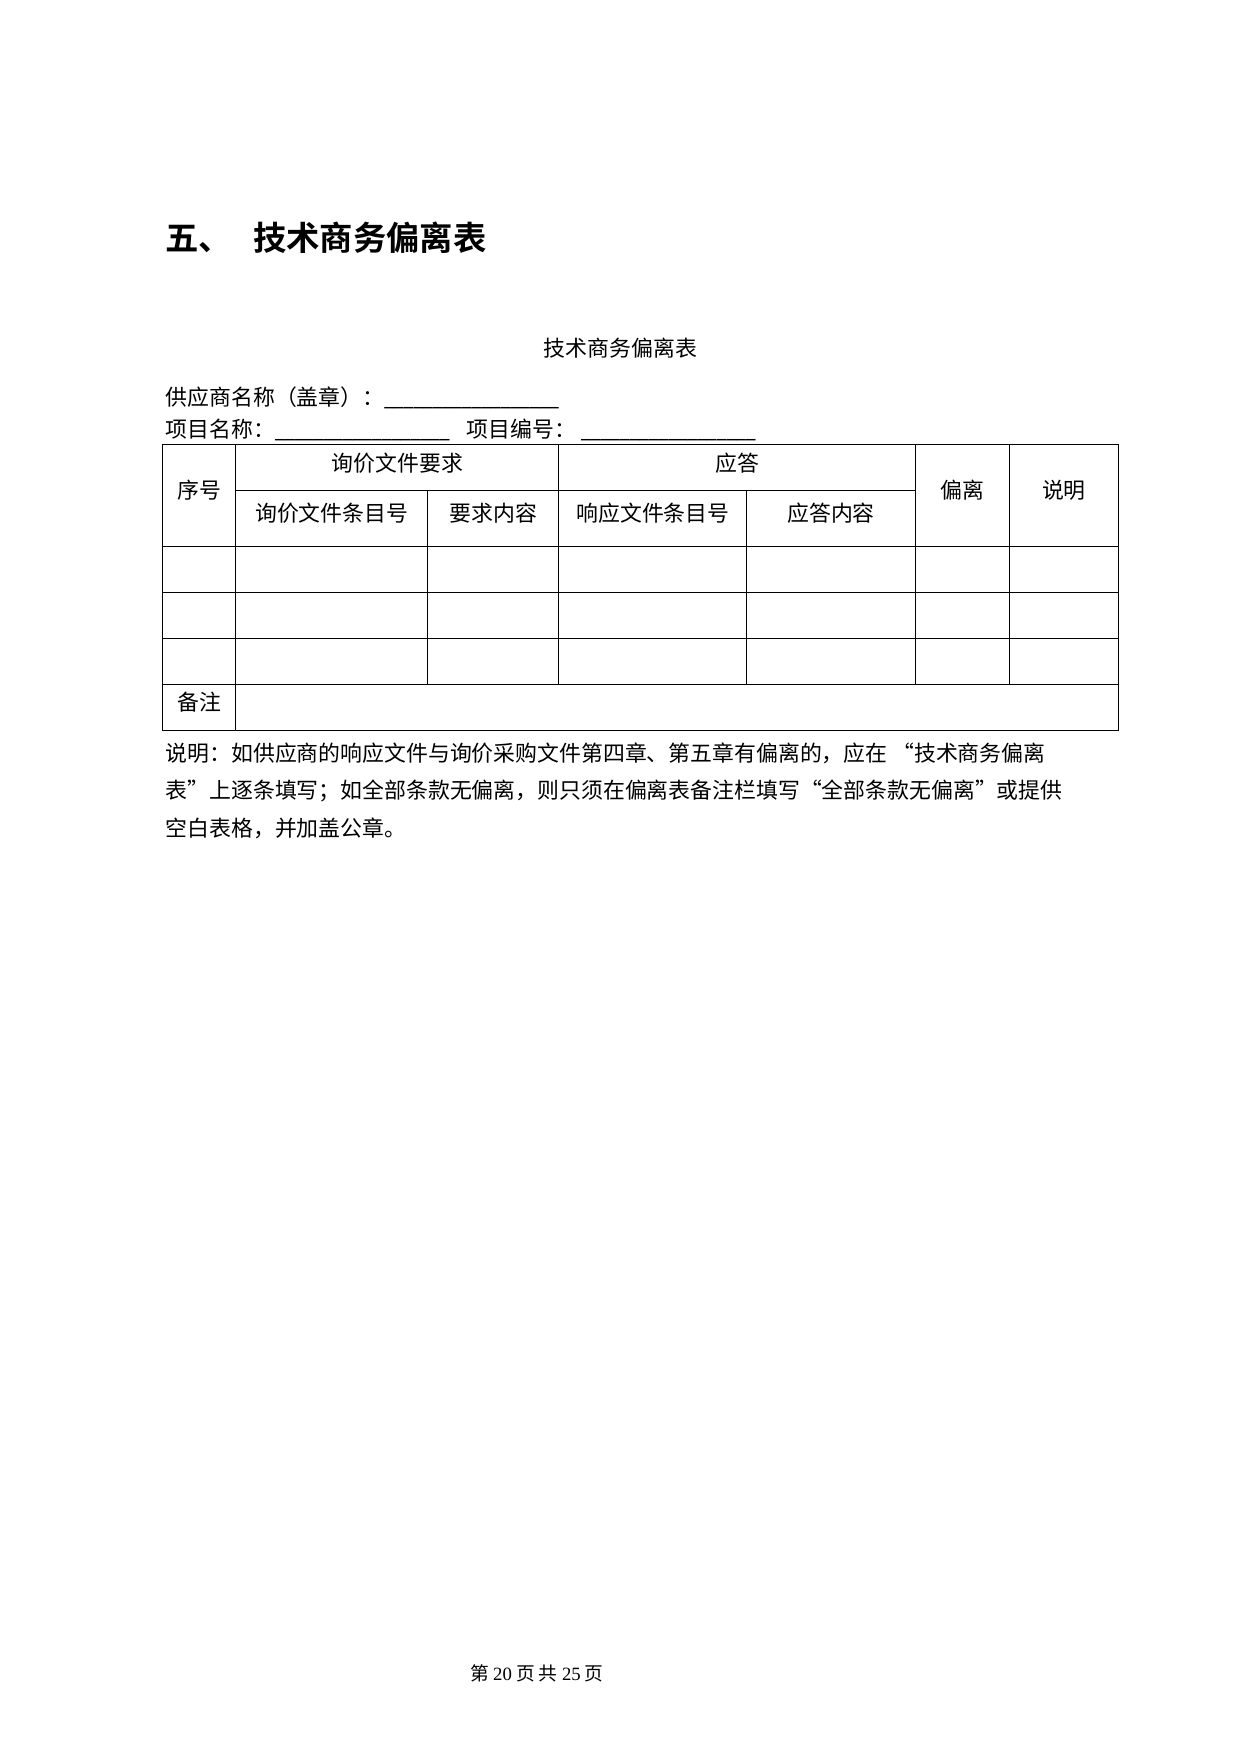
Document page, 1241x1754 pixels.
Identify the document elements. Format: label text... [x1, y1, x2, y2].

table_header 询价文件要求 [236, 445, 558, 490]
table_cell [236, 593, 427, 638]
subtitle 技术商务偏离表 [165, 204, 1075, 269]
table_cell [1010, 593, 1118, 638]
text 技术商务偏离表 [165, 331, 1075, 363]
table_cell 响应文件条目号 [559, 491, 746, 546]
table_cell [916, 639, 1009, 684]
table_cell [916, 547, 1009, 592]
table_cell [559, 547, 746, 592]
text 供应商名称（盖章）：__________________ [165, 379, 1075, 412]
table_cell [236, 547, 427, 592]
table_cell [747, 639, 915, 684]
table_cell 要求内容 [428, 491, 558, 546]
table_cell [163, 593, 235, 638]
table_cell [916, 593, 1009, 638]
table_cell [236, 639, 427, 684]
table_cell [747, 547, 915, 592]
table_cell [428, 639, 558, 684]
table_cell [236, 685, 1118, 730]
table_cell [428, 593, 558, 638]
table_cell [163, 547, 235, 592]
table_header 偏离 [916, 445, 1009, 546]
text 说明：如供应商的响应文件与询价采购文件第四章、第五章有偏离的，应在 “技术商务偏离表”上逐条填写；如全部条款无偏离，则只须在偏离表备注栏填写“全部条款无偏离”或提供空白表格，并加盖公章。 [165, 731, 1075, 843]
table_header 应答 [559, 445, 915, 490]
table_cell 备注 [163, 685, 235, 730]
table_cell [1010, 639, 1118, 684]
table_cell [163, 639, 235, 684]
table_cell 应答内容 [747, 491, 915, 546]
table_cell 询价文件条目号 [236, 491, 427, 546]
table_cell [559, 639, 746, 684]
table_cell [428, 547, 558, 592]
table_header 说明 [1010, 445, 1118, 546]
table_cell [747, 593, 915, 638]
text 项目名称：__________________ 项目编号： __________________ [165, 412, 1075, 444]
table_cell [559, 593, 746, 638]
table_cell [1010, 547, 1118, 592]
table_header 序号 [163, 445, 235, 546]
